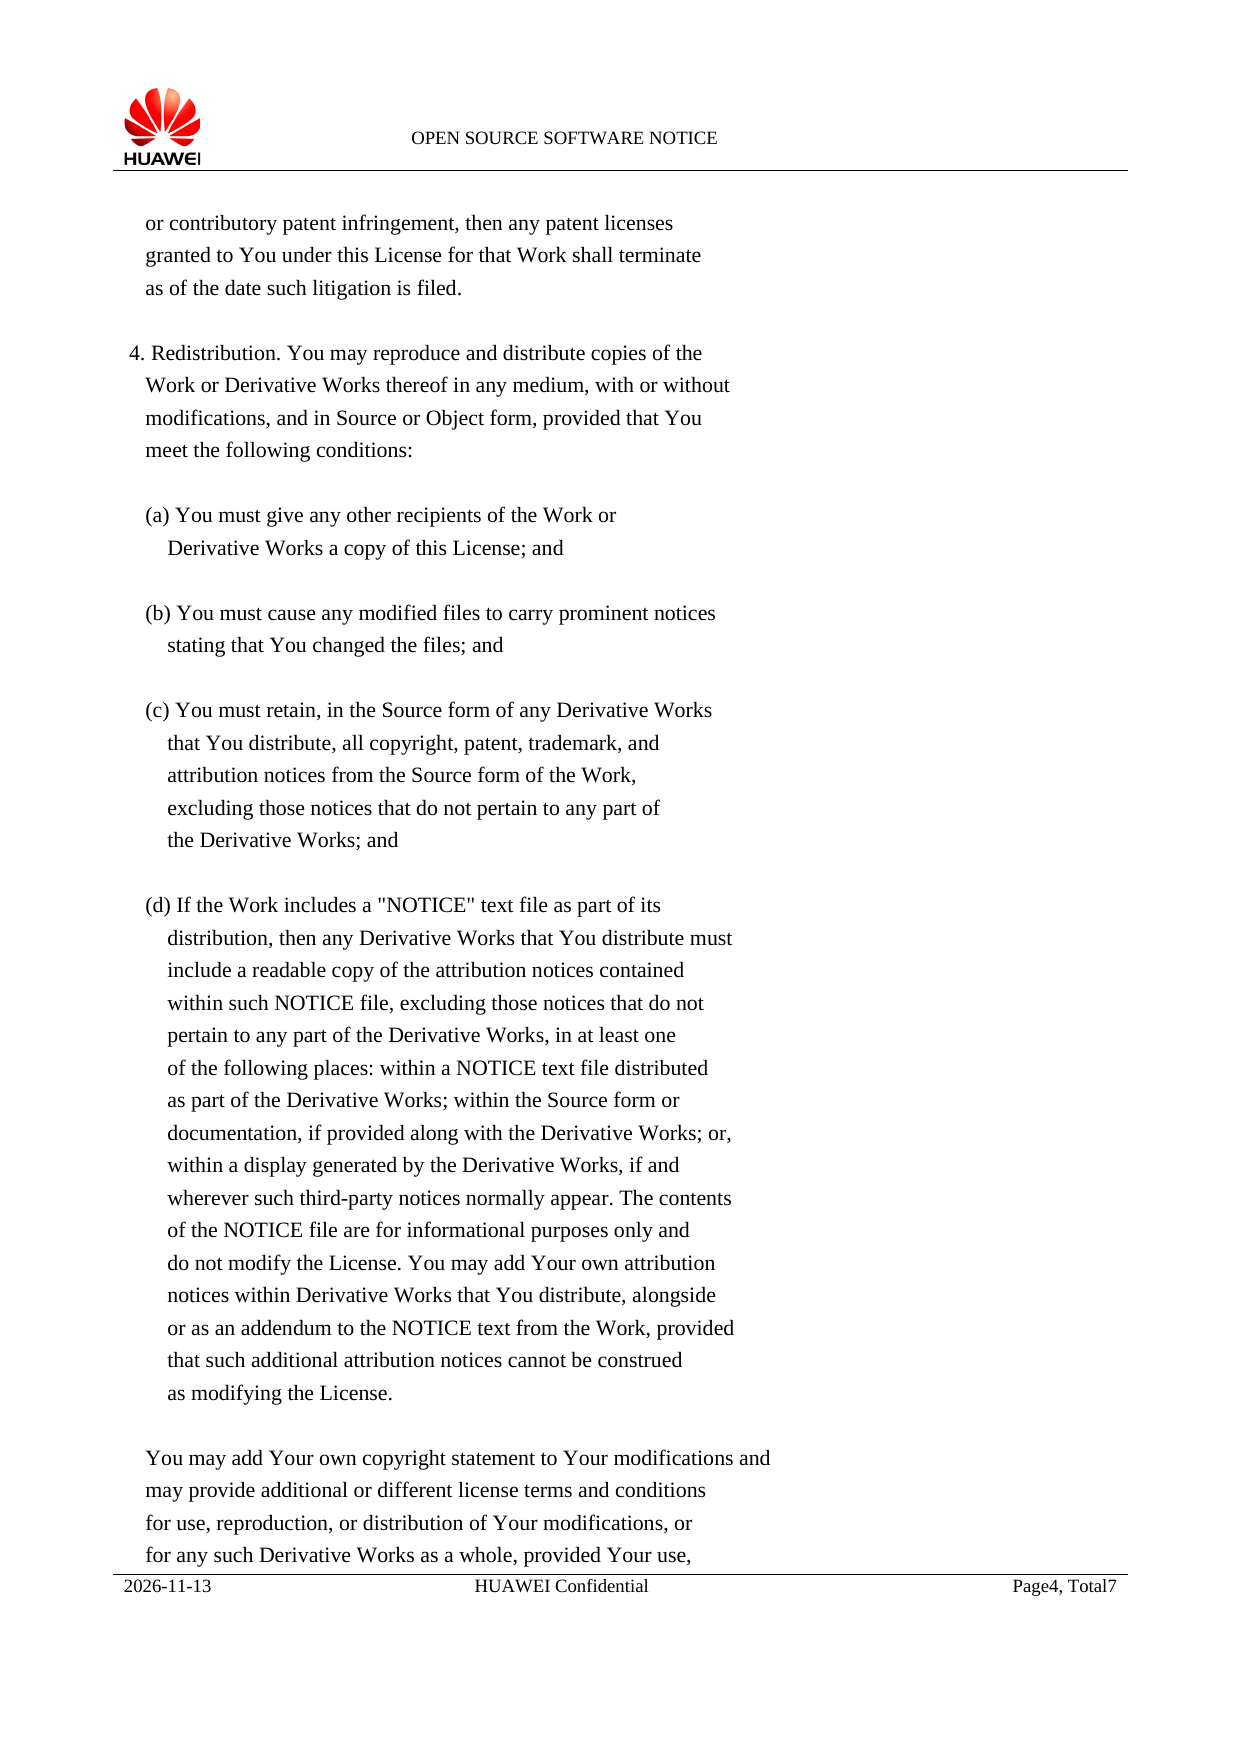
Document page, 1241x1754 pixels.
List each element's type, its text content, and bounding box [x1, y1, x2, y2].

picture [124, 88, 201, 165]
